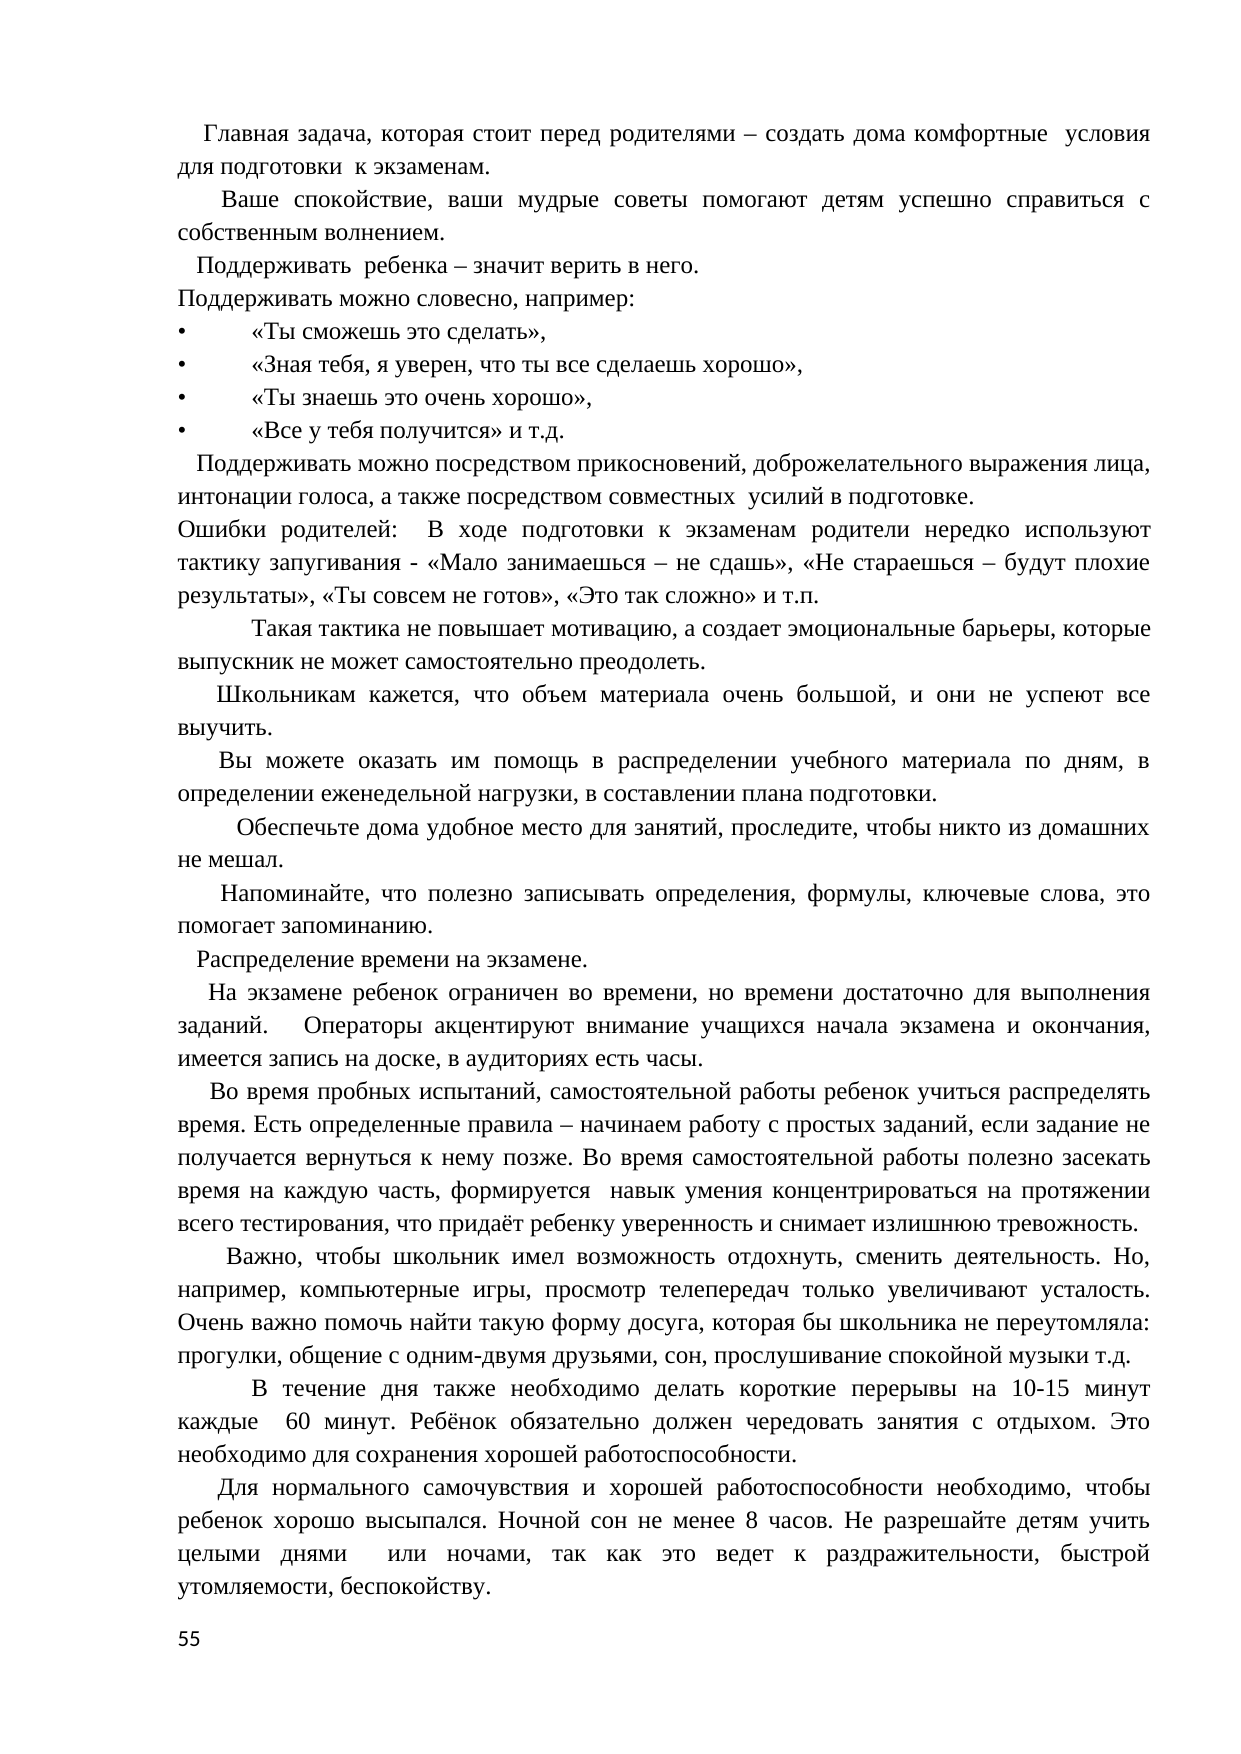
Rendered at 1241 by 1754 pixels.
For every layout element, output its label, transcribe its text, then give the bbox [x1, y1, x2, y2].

text • «Зная тебя, я уверен, что ты все сделаешь хорошо», [177, 349, 1152, 378]
text Вы можете оказать им помощь в распределении учебного материала по дням, в определении еженедельной нагрузки, в составлении плана подготовки. [177, 746, 1152, 807]
text В течение дня также необходимо делать короткие перерывы на 10-15 минут каждые 60 минут. Ребёнок обязательно должен чередовать занятия с отдыхом. Это необходимо для сохранения хорошей работоспособности. [177, 1373, 1152, 1468]
text Главная задача, которая стоит перед родителями – создать дома комфортные условия для подготовки к экзаменам. [177, 118, 1152, 180]
text Напоминайте, что полезно записывать определения, формулы, ключевые слова, это помогает запоминанию. [177, 878, 1152, 939]
text Ошибки родителей: В ходе подготовки к экзаменам родители нередко используют тактику запугивания - «Мало занимаешься – не сдашь», «Не стараешься – будут плохие результаты», «Ты совсем не готов», «Это так сложно» и т.п. [177, 514, 1152, 609]
text Школьникам кажется, что объем материала очень большой, и они не успеют все выучить. [177, 679, 1152, 741]
text • «Все у тебя получится» и т.д. [177, 415, 1152, 444]
text Для нормального самочувствия и хорошей работоспособности необходимо, чтобы ребенок хорошо высыпался. Ночной сон не менее 8 часов. Не разрешайте детям учить целыми днями или ночами, так как это ведет к раздражительности, быстрой утомляемости, беспокойству. [177, 1472, 1152, 1600]
text Во время пробных испытаний, самостоятельной работы ребенок учиться распределять время. Есть определенные правила – начинаем работу с простых заданий, если задание не получается вернуться к нему позже. Во время самостоятельной работы полезно засекать время на каждую часть, формируется навык умения концентрироваться на протяжении всего тестирования, что придаёт ребенку уверенность и снимает излишнюю тревожность. [177, 1076, 1152, 1237]
text Обеспечьте дома удобное место для занятий, проследите, чтобы никто из домашних не мешал. [177, 812, 1152, 873]
text Распределение времени на экзамене. [177, 944, 1152, 972]
text • «Ты сможешь это сделать», [177, 316, 1152, 345]
text Такая тактика не повышает мотивацию, а создает эмоциональные барьеры, которые выпускник не может самостоятельно преодолеть. [177, 613, 1152, 675]
text Ваше спокойствие, ваши мудрые советы помогают детям успешно справиться с собственным волнением. [177, 184, 1152, 246]
text • «Ты знаешь это очень хорошо», [177, 382, 1152, 411]
text Поддерживать можно посредством прикосновений, доброжелательного выражения лица, интонации голоса, а также посредством совместных усилий в подготовке. [177, 448, 1152, 510]
text Поддерживать ребенка – значит верить в него. [177, 250, 1152, 279]
text На экзамене ребенок ограничен во времени, но времени достаточно для выполнения заданий. Операторы акцентируют внимание учащихся начала экзамена и окончания, имеется запись на доске, в аудиториях есть часы. [177, 977, 1152, 1071]
text Поддерживать можно словесно, например: [177, 283, 1152, 312]
text Важно, чтобы школьник имел возможность отдохнуть, сменить деятельность. Но, например, компьютерные игры, просмотр телепередач только увеличивают усталость. Очень важно помочь найти такую форму досуга, которая бы школьника не переутомляла: прогулки, общение с одним-двумя друзьями, сон, прослушивание спокойной музыки т.д. [177, 1241, 1152, 1369]
